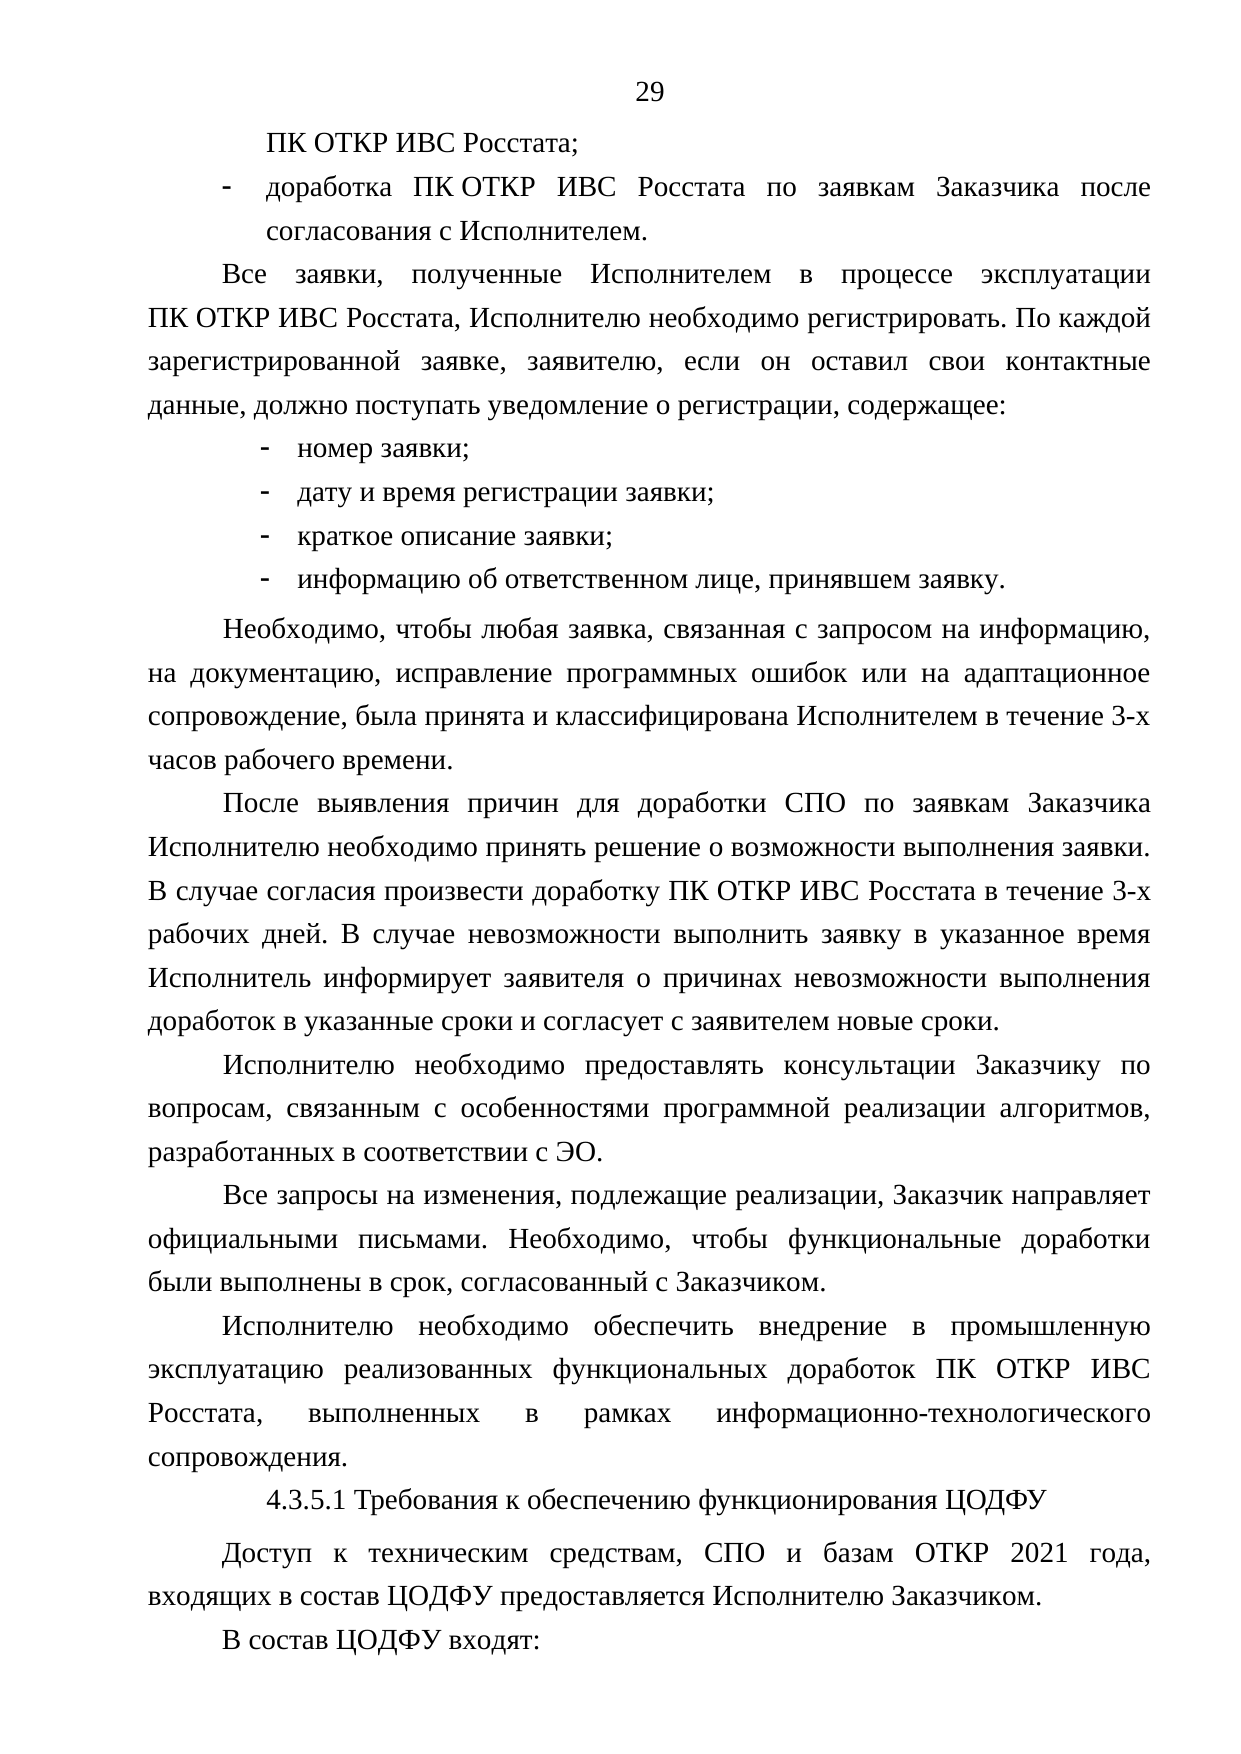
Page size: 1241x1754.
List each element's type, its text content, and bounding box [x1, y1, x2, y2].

text Исполнителю необходимо предоставлять консультации Заказчику по вопросам, связанным с особенностями программной реализации алгоритмов, разработанных в соответствии с ЭО. [148, 1047, 1152, 1167]
text В состав ЦОДФУ входят: [148, 1622, 1152, 1656]
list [222, 126, 1152, 159]
text Все запросы на изменения, подлежащие реализации, Заказчик направляет официальными письмами. Необходимо, чтобы функциональные доработки были выполнены в срок, согласованный с Заказчиком. [148, 1177, 1152, 1298]
subtitle 4.3.5.1 Требования к обеспечению функционирования ЦОДФУ [266, 1482, 1152, 1516]
list дату и время регистрации заявки; [260, 474, 1152, 508]
text Исполнителю необходимо обеспечить внедрение в промышленную эксплуатацию реализованных функциональных доработок ПК ОТКР ИВС Росстата, выполненных в рамках информационно-технологического сопровождения. [148, 1308, 1152, 1472]
text Все заявки, полученные Исполнителем в процессе эксплуатации ПК ОТКР ИВС Росстата, Исполнителю необходимо регистрировать. По каждой зарегистрированной заявке, заявителю, если он оставил свои контактные данные, должно поступать уведомление о регистрации, содержащее: [148, 256, 1152, 421]
text После выявления причин для доработки СПО по заявкам Заказчика Исполнителю необходимо принять решение о возможности выполнения заявки. В случае согласия произвести доработку ПК ОТКР ИВС Росстата в течение 3-х рабочих дней. В случае невозможности выполнить заявку в указанное время Исполнитель информирует заявителя о причинах невозможности выполнения доработок в указанные сроки и согласует с заявителем новые сроки. [148, 786, 1152, 1037]
text Доступ к техническим средствам, СПО и базам ОТКР 2021 года, входящих в состав ЦОДФУ предоставляется Исполнителю Заказчиком. [148, 1535, 1152, 1612]
list доработка ПК ОТКР ИВС Росстата по заявкам Заказчика после согласования с Исполнителем. [222, 169, 1152, 246]
list информацию об ответственном лице, принявшем заявку. [260, 561, 1152, 595]
list краткое описание заявки; [260, 518, 1152, 551]
list номер заявки; [260, 431, 1152, 464]
text Необходимо, чтобы любая заявка, связанная с запросом на информацию, на документацию, исправление программных ошибок или на адаптационное сопровождение, была принята и классифицирована Исполнителем в течение 3-х часов рабочего времени. [148, 611, 1152, 776]
